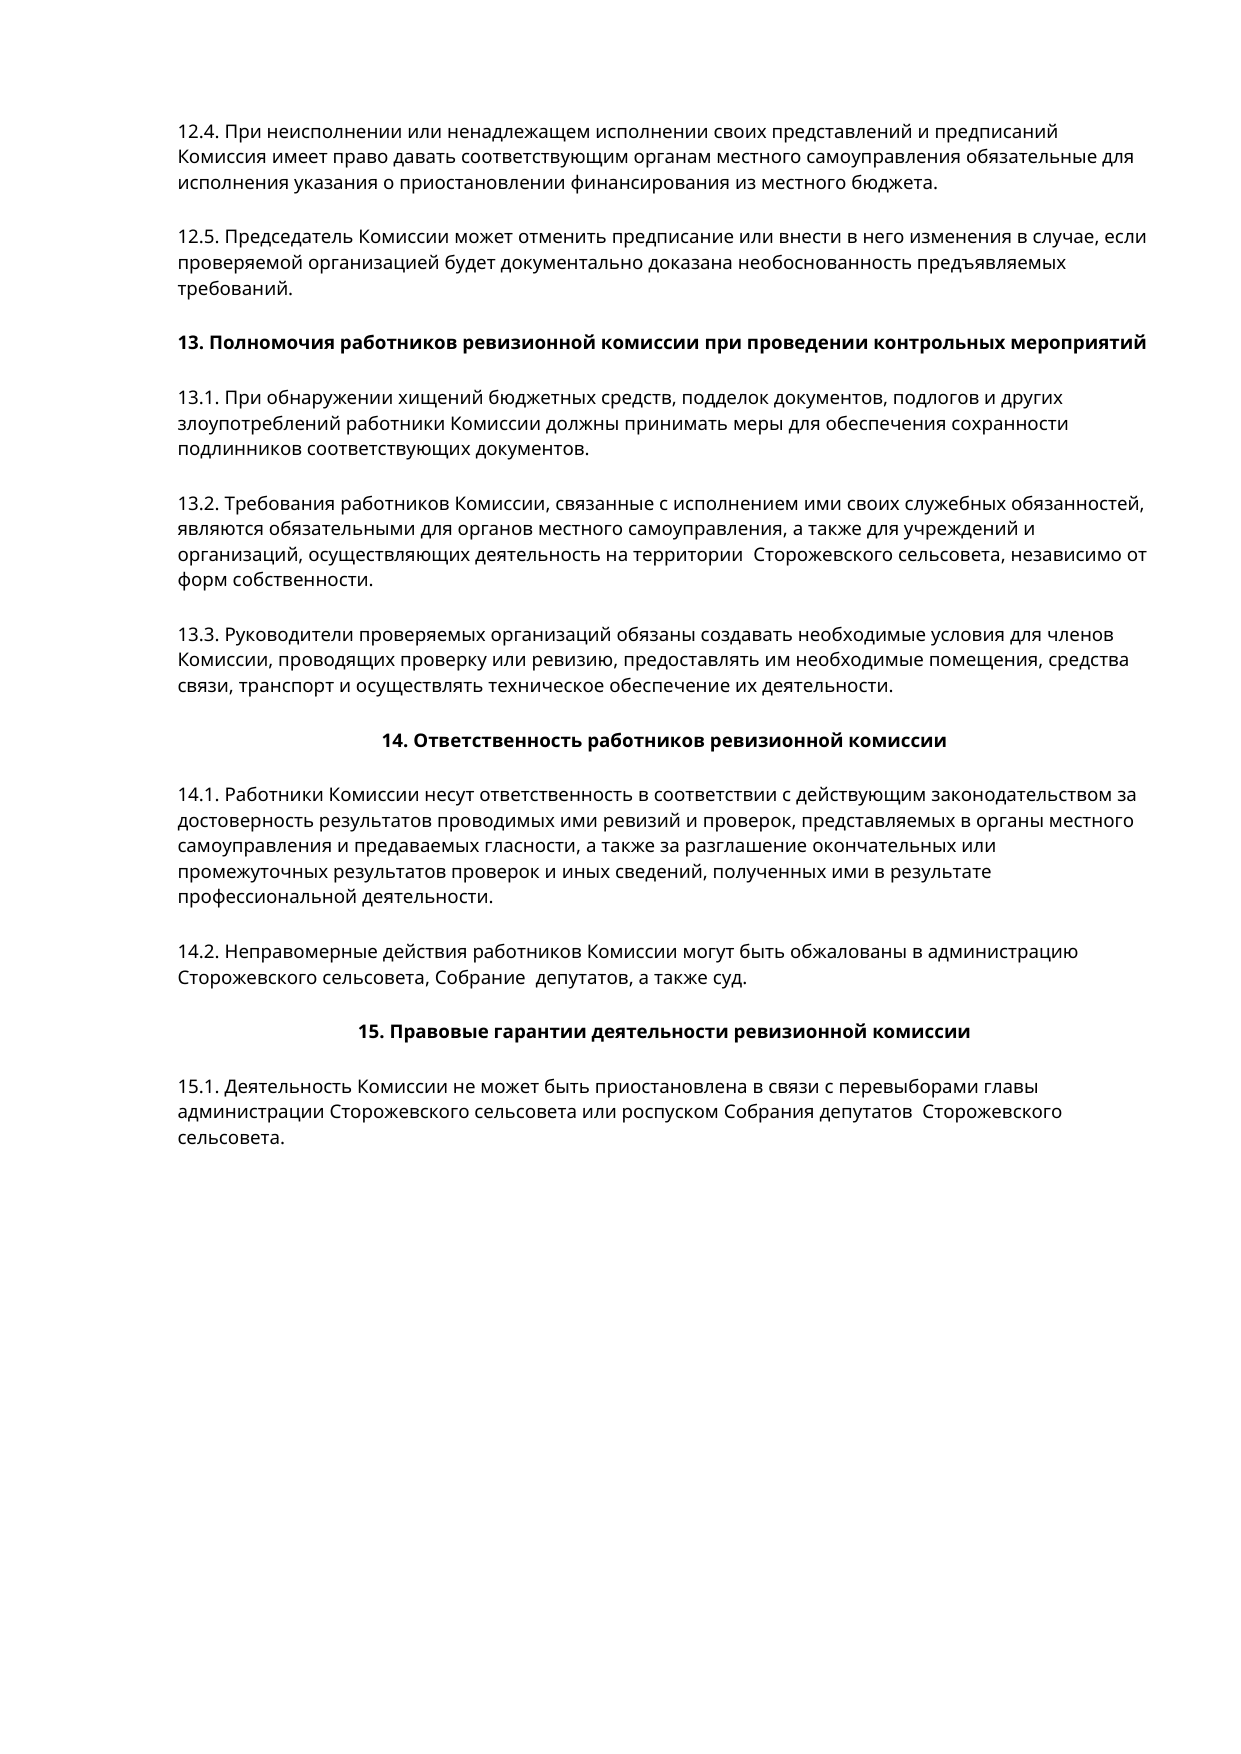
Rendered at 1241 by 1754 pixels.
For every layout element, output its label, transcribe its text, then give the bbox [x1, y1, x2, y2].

text 15. Правовые гарантии деятельности ревизионной комиссии [177, 1019, 1152, 1044]
text 12.4. При неисполнении или ненадлежащем исполнении своих представлений и предписаний Комиссия имеет право давать соответствующим органам местного самоуправления обязательные для исполнения указания о приостановлении финансирования из местного бюджета. [177, 118, 1152, 195]
text 13.1. При обнаружении хищений бюджетных средств, подделок документов, подлогов и других злоупотреблений работники Комиссии должны принимать меры для обеспечения сохранности подлинников соответствующих документов. [177, 384, 1152, 461]
text 13.2. Требования работников Комиссии, связанные с исполнением ими своих служебных обязанностей, являются обязательными для органов местного самоуправления, а также для учреждений и организаций, осуществляющих деятельность на территории Сторожевского сельсовета, независимо от форм собственности. [177, 490, 1152, 592]
text 14.1. Работники Комиссии несут ответственность в соответствии с действующим законодательством за достоверность результатов проводимых ими ревизий и проверок, представляемых в органы местного самоуправления и предаваемых гласности, а также за разглашение окончательных или промежуточных результатов проверок и иных сведений, полученных ими в результате профессиональной деятельности. [177, 782, 1152, 909]
text 13.3. Руководители проверяемых организаций обязаны создавать необходимые условия для членов Комиссии, проводящих проверку или ревизию, предоставлять им необходимые помещения, средства связи, транспорт и осуществлять техническое обеспечение их деятельности. [177, 621, 1152, 698]
text 13. Полномочия работников ревизионной комиссии при проведении контрольных мероприятий [177, 329, 1152, 355]
text 15.1. Деятельность Комиссии не может быть приостановлена в связи с перевыборами главы администрации Сторожевского сельсовета или роспуском Собрания депутатов Сторожевского сельсовета. [177, 1073, 1152, 1150]
text 14. Ответственность работников ревизионной комиссии [177, 727, 1152, 752]
text 14.2. Неправомерные действия работников Комиссии могут быть обжалованы в администрацию Сторожевского сельсовета, Собрание депутатов, а также суд. [177, 938, 1152, 989]
text 12.5. Председатель Комиссии может отменить предписание или внести в него изменения в случае, если проверяемой организацией будет документально доказана необоснованность предъявляемых требований. [177, 224, 1152, 300]
